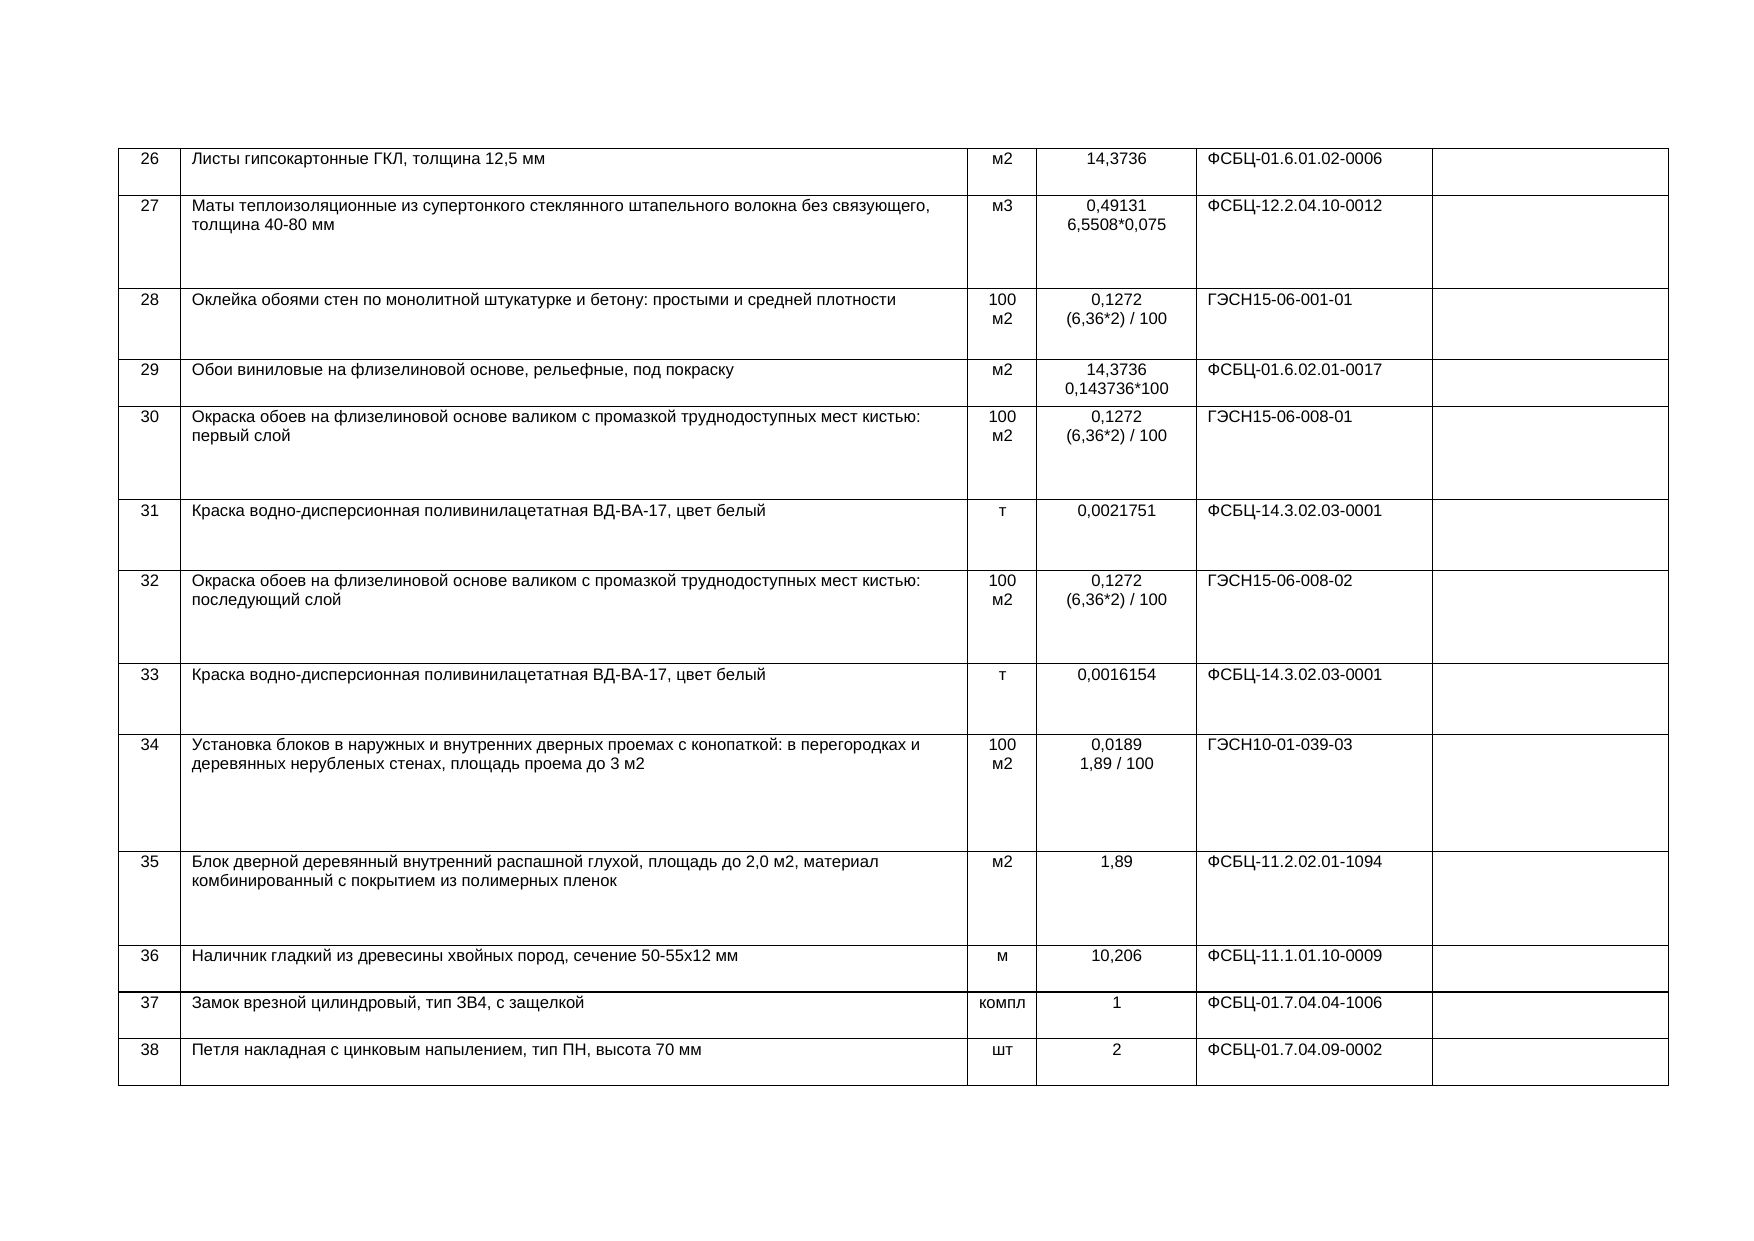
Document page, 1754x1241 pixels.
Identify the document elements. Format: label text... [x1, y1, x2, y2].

table_cell 33 [119, 664, 180, 734]
table_cell [1433, 500, 1668, 569]
table_cell 100 м2 [968, 571, 1036, 663]
table_cell Маты теплоизоляционные из супертонкого стеклянного штапельного волокна без связующего, толщина 40-80 мм [181, 196, 967, 288]
table_cell 0,0021751 [1037, 500, 1196, 569]
table_cell м2 [968, 149, 1036, 194]
table_cell ФСБЦ-01.7.04.04-1006 [1197, 993, 1432, 1038]
table_cell 10,206 [1037, 946, 1196, 991]
table_cell Замок врезной цилиндровый, тип ЗВ4, с защелкой [181, 993, 967, 1038]
table_cell 28 [119, 289, 180, 359]
table_cell [1433, 196, 1668, 288]
table_cell [1433, 946, 1668, 991]
table_cell 37 [119, 993, 180, 1038]
table_cell [1433, 407, 1668, 499]
table_cell 27 [119, 196, 180, 288]
table_cell ФСБЦ-01.6.01.02-0006 [1197, 149, 1432, 194]
table_cell ФСБЦ-01.6.02.01-0017 [1197, 360, 1432, 406]
table_cell 100 м2 [968, 735, 1036, 851]
table_cell 0,49131 6,5508*0,075 [1037, 196, 1196, 288]
table_cell ГЭСН10-01-039-03 [1197, 735, 1432, 851]
table_cell ФСБЦ-14.3.02.03-0001 [1197, 500, 1432, 569]
table_cell 0,1272 (6,36*2) / 100 [1037, 289, 1196, 359]
table_cell 0,1272 (6,36*2) / 100 [1037, 571, 1196, 663]
table_cell 34 [119, 735, 180, 851]
table_cell Окраска обоев на флизелиновой основе валиком с промазкой труднодоступных мест кистью: последующий слой [181, 571, 967, 663]
table_cell ГЭСН15-06-001-01 [1197, 289, 1432, 359]
table_cell 14,3736 0,143736*100 [1037, 360, 1196, 406]
table_cell 1,89 [1037, 852, 1196, 944]
table_cell [1433, 735, 1668, 851]
table_cell шт [968, 1039, 1036, 1085]
table_cell 0,0189 1,89 / 100 [1037, 735, 1196, 851]
table_cell [1433, 149, 1668, 194]
table_cell Краска водно-дисперсионная поливинилацетатная ВД-ВА-17, цвет белый [181, 500, 967, 569]
table_cell ФСБЦ-14.3.02.03-0001 [1197, 664, 1432, 734]
table_cell ФСБЦ-12.2.04.10-0012 [1197, 196, 1432, 288]
table_cell компл [968, 993, 1036, 1038]
table_cell [1433, 571, 1668, 663]
table_cell ФСБЦ-11.2.02.01-1094 [1197, 852, 1432, 944]
table_cell м3 [968, 196, 1036, 288]
table_cell м2 [968, 852, 1036, 944]
table_cell 26 [119, 149, 180, 194]
table_cell Оклейка обоями стен по монолитной штукатурке и бетону: простыми и средней плотности [181, 289, 967, 359]
table_cell 0,1272 (6,36*2) / 100 [1037, 407, 1196, 499]
table_cell [1433, 664, 1668, 734]
table_cell 36 [119, 946, 180, 991]
table_cell Листы гипсокартонные ГКЛ, толщина 12,5 мм [181, 149, 967, 194]
table_cell 31 [119, 500, 180, 569]
table_cell ГЭСН15-06-008-01 [1197, 407, 1432, 499]
table_cell [1433, 852, 1668, 944]
table_cell [1433, 289, 1668, 359]
table_cell 35 [119, 852, 180, 944]
table_cell Наличник гладкий из древесины хвойных пород, сечение 50-55х12 мм [181, 946, 967, 991]
table_cell Обои виниловые на флизелиновой основе, рельефные, под покраску [181, 360, 967, 406]
table_cell Блок дверной деревянный внутренний распашной глухой, площадь до 2,0 м2, материал комбинированный с покрытием из полимерных пленок [181, 852, 967, 944]
table_cell т [968, 500, 1036, 569]
table_cell [1433, 1039, 1668, 1085]
table_cell м [968, 946, 1036, 991]
table_cell т [968, 664, 1036, 734]
table_cell 38 [119, 1039, 180, 1085]
table_cell 100 м2 [968, 407, 1036, 499]
table_cell ФСБЦ-11.1.01.10-0009 [1197, 946, 1432, 991]
table_cell ГЭСН15-06-008-02 [1197, 571, 1432, 663]
table_cell Окраска обоев на флизелиновой основе валиком с промазкой труднодоступных мест кистью: первый слой [181, 407, 967, 499]
table_cell [1433, 993, 1668, 1038]
table_cell 14,3736 [1037, 149, 1196, 194]
table_cell 100 м2 [968, 289, 1036, 359]
table_cell 1 [1037, 993, 1196, 1038]
table_cell Петля накладная с цинковым напылением, тип ПН, высота 70 мм [181, 1039, 967, 1085]
table_cell 32 [119, 571, 180, 663]
table_cell Установка блоков в наружных и внутренних дверных проемах с конопаткой: в перегородках и деревянных нерубленых стенах, площадь проема до 3 м2 [181, 735, 967, 851]
table_cell Краска водно-дисперсионная поливинилацетатная ВД-ВА-17, цвет белый [181, 664, 967, 734]
table_cell 0,0016154 [1037, 664, 1196, 734]
table_cell ФСБЦ-01.7.04.09-0002 [1197, 1039, 1432, 1085]
table_cell 2 [1037, 1039, 1196, 1085]
table_cell м2 [968, 360, 1036, 406]
table_cell [1433, 360, 1668, 406]
table_cell 29 [119, 360, 180, 406]
table_cell 30 [119, 407, 180, 499]
